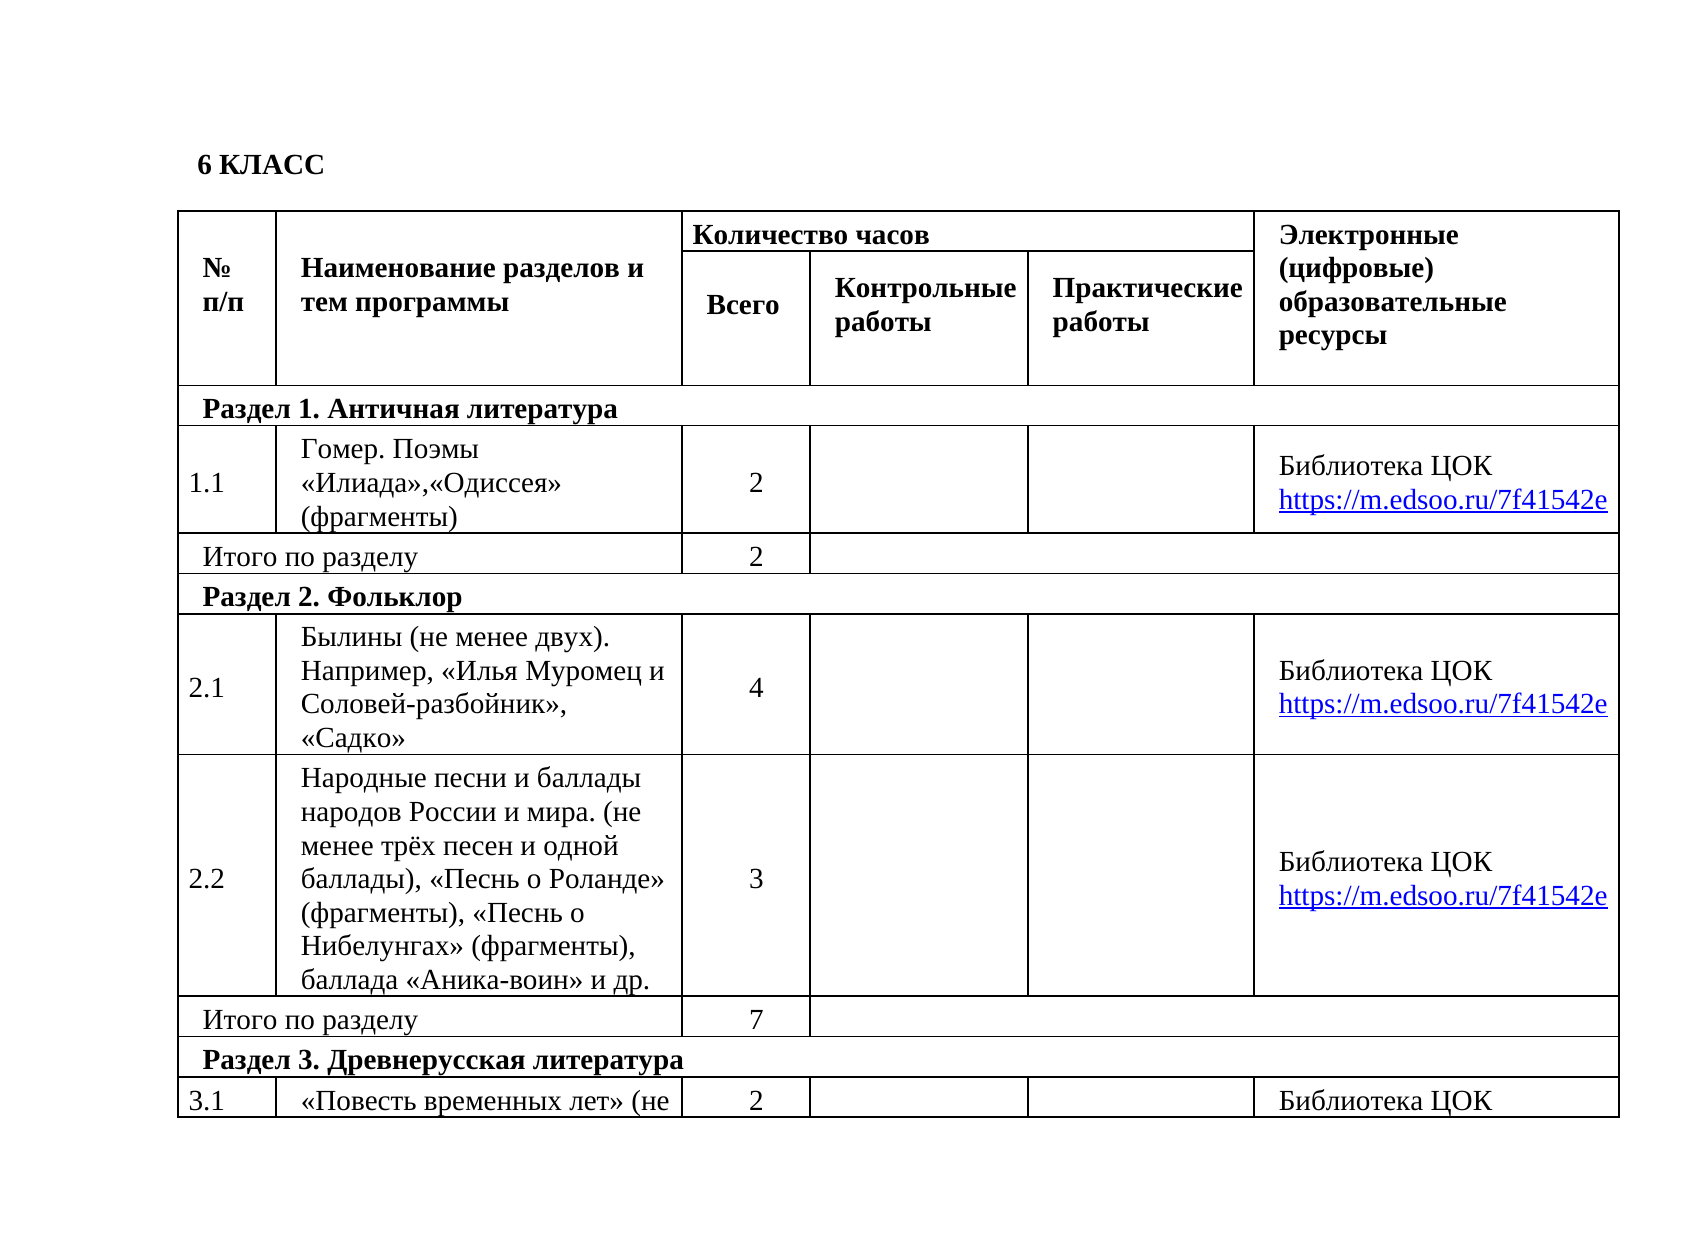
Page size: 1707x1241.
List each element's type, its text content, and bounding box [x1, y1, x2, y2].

table_header № п/п [179, 212, 275, 384]
table_cell Библиотека ЦОК https://m.edsoo.ru/7f41542e [1255, 426, 1618, 532]
table_cell 3 [683, 755, 809, 995]
table_cell Раздел 2. Фольклор [179, 574, 1618, 613]
table_header Наименование разделов и тем программы [277, 212, 681, 384]
table_cell 3.1 [179, 1078, 275, 1116]
table_cell 2 [683, 1078, 809, 1116]
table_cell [277, 1078, 681, 1116]
table_cell 2.1 [179, 615, 275, 754]
table_header Количество часов [683, 212, 1253, 250]
table_cell 7 [683, 997, 809, 1036]
table_cell [811, 615, 1027, 754]
table_header Электронные (цифровые) образовательные ресурсы [1255, 212, 1618, 384]
table_cell 2 [683, 426, 809, 532]
table_cell Гомер. Поэмы «Илиада»,«Одиссея» (фрагменты) [277, 426, 681, 532]
table_cell [811, 997, 1618, 1036]
table_cell [811, 534, 1618, 572]
table_cell Итого по разделу [179, 534, 681, 572]
table_cell [811, 755, 1027, 995]
table_cell Раздел 1. Античная литература [179, 386, 1618, 425]
table_cell 1.1 [179, 426, 275, 532]
table_cell Народные песни и баллады народов России и мира. (не менее трёх песен и одной баллады), «Песнь о Роланде» (фрагменты), «Песнь о Нибелунгах» (фрагменты), баллада «Аника-воин» и др. [277, 755, 681, 995]
table_cell 2 [683, 534, 809, 572]
table_cell Библиотека ЦОК https://m.edsoo.ru/7f41542e [1255, 755, 1618, 995]
table_cell [1029, 1078, 1253, 1116]
table_cell Контрольные работы [811, 252, 1027, 384]
table_cell [1029, 426, 1253, 532]
table_cell Библиотека ЦОК https://m.edsoo.ru/7f41542e [1255, 615, 1618, 754]
table_cell Итого по разделу [179, 997, 681, 1036]
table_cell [1255, 1078, 1618, 1116]
table_cell [1029, 615, 1253, 754]
table_cell [811, 1078, 1027, 1116]
table_cell Практические работы [1029, 252, 1253, 384]
table_cell 2.2 [179, 755, 275, 995]
table_cell Былины (не менее двух). Например, «Илья Муромец и Соловей-разбойник», «Садко» [277, 615, 681, 754]
table_cell [811, 426, 1027, 532]
table_cell Всего [683, 252, 809, 384]
table_cell Раздел 3. Древнерусская литература [179, 1037, 1618, 1076]
text 6 КЛАСС [190, 147, 1618, 181]
table_cell 4 [683, 615, 809, 754]
table_cell [1029, 755, 1253, 995]
